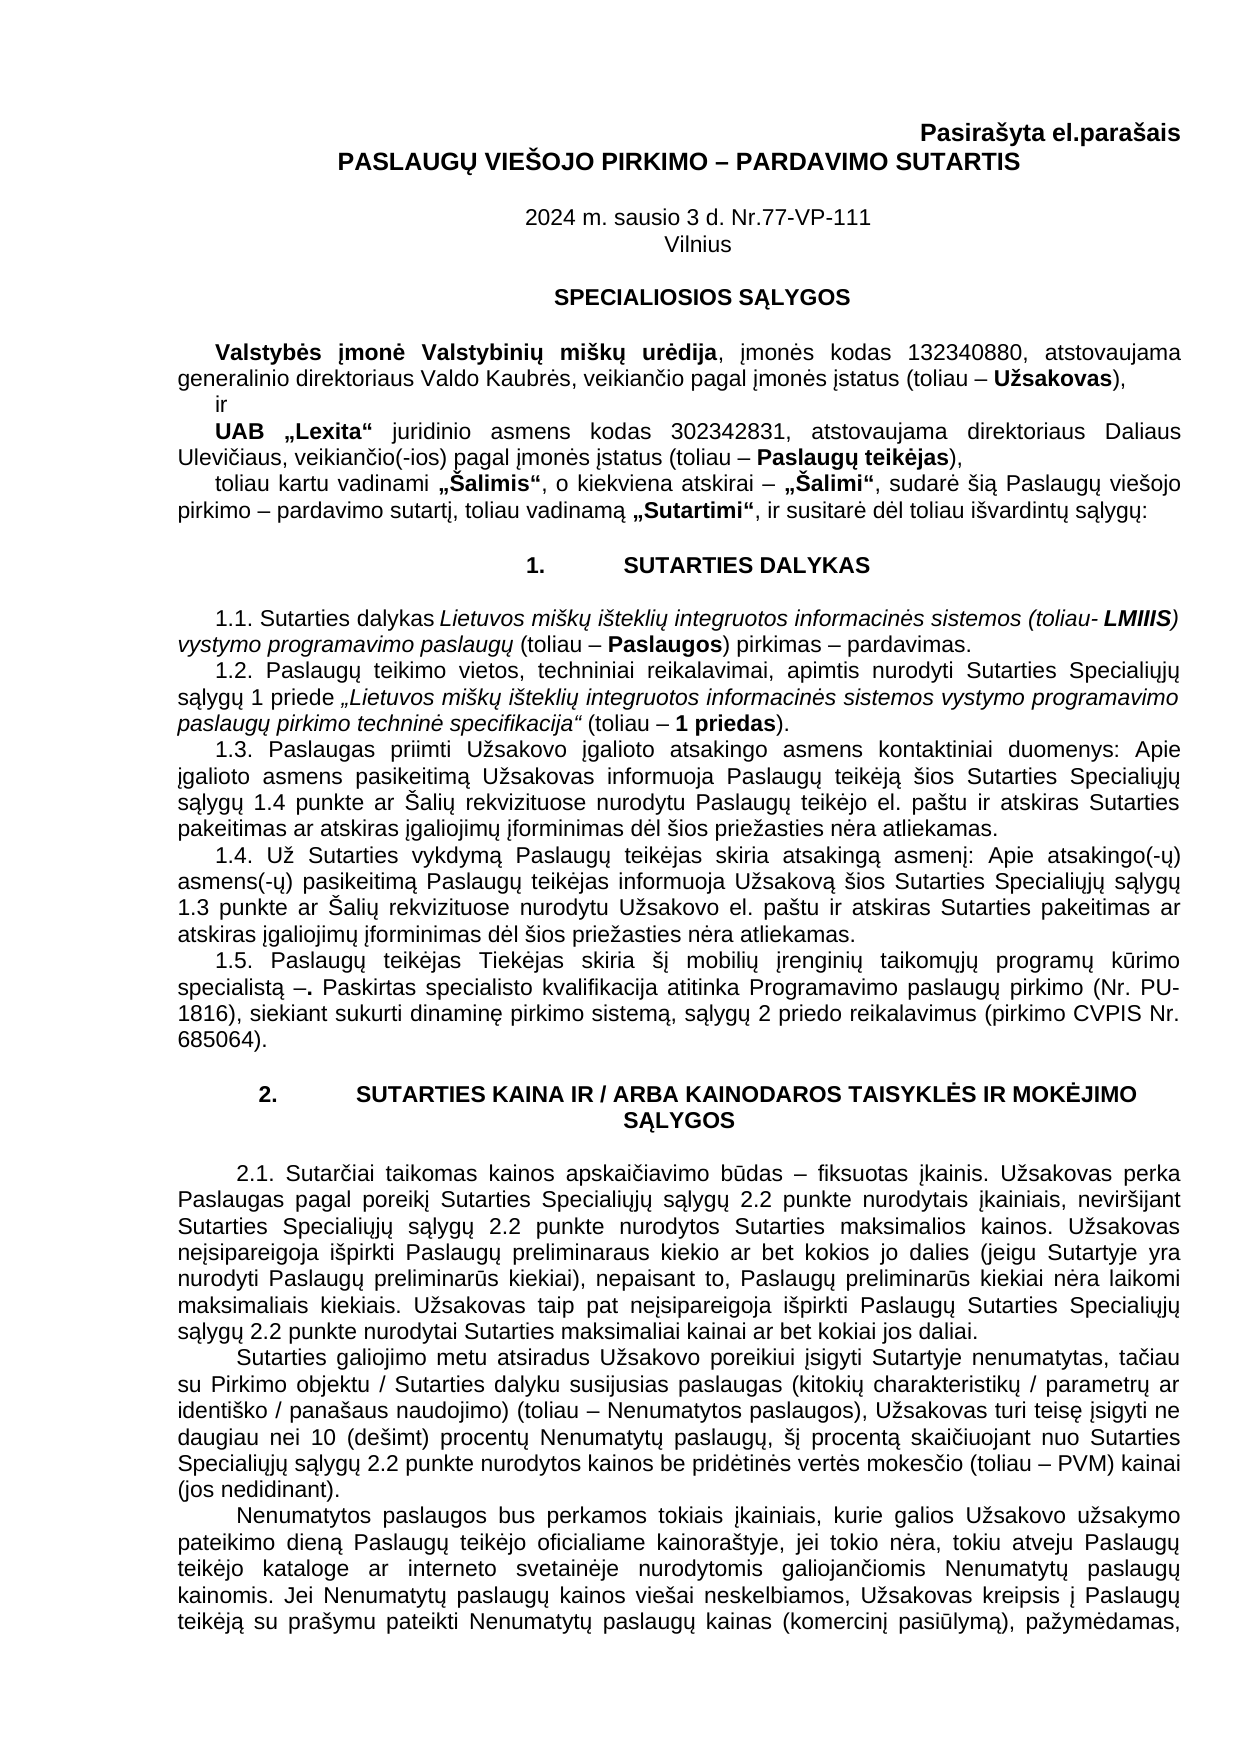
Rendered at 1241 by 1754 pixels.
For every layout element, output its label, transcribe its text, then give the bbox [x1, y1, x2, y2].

list SUTARTIES DALYKAS [177, 552, 1181, 578]
text 1.4. Už Sutarties vykdymą Paslaugų teikėjas skiria atsakingą asmenį: Apie atsakingo(-ų) asmens(-ų) pasikeitimą Paslaugų teikėjas informuoja Užsakovą šios Sutarties Specialiųjų sąlygų 1.3 punkte ar Šalių rekvizituose nurodytu Užsakovo el. paštu ir atskiras Sutarties pakeitimas ar atskiras įgaliojimų įforminimas dėl šios priežasties nėra atliekamas. [177, 842, 1181, 947]
text toliau kartu vadinami „Šalimis“, o kiekviena atskirai – „Šalimi“, sudarė šią Paslaugų viešojo pirkimo – pardavimo sutartį, toliau vadinamą „Sutartimi“, ir susitarė dėl toliau išvardintų sąlygų: [177, 470, 1181, 523]
text Pasirašyta el.parašais [177, 118, 1181, 147]
text 1.2. Paslaugų teikimo vietos, techniniai reikalavimai, apimtis nurodyti Sutarties Specialiųjų sąlygų 1 priede „Lietuvos miškų išteklių integruotos informacinės sistemos vystymo programavimo paslaugų pirkimo techninė specifikacija“ (toliau – 1 priedas). [177, 657, 1181, 736]
text UAB „Lexita“ juridinio asmens kodas 302342831, atstovaujama direktoriaus Daliaus Ulevičiaus, veikiančio(-ios) pagal įmonės įstatus (toliau – Paslaugų teikėjas), [177, 418, 1181, 470]
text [177, 1502, 1181, 1634]
text SPECIALIOSIOS SĄLYGOS [177, 283, 1190, 310]
text 1.1. Sutarties dalykas Lietuvos miškų išteklių integruotos informacinės sistemos (toliau- LMIIIS) vystymo programavimo paslaugų (toliau – Paslaugos) pirkimas – pardavimas. [177, 604, 1181, 657]
text 2024 m. sausio 3 d. Nr.77-VP-111 [177, 204, 1181, 231]
text 2.1. Sutarčiai taikomas kainos apskaičiavimo būdas – fiksuotas įkainis. Užsakovas perka Paslaugas pagal poreikį Sutarties Specialiųjų sąlygų 2.2 punkte nurodytais įkainiais, neviršijant Sutarties Specialiųjų sąlygų 2.2 punkte nurodytos Sutarties maksimalios kainos. Užsakovas neįsipareigoja išpirkti Paslaugų preliminaraus kiekio ar bet kokios jo dalies (jeigu Sutartyje yra nurodyti Paslaugų preliminarūs kiekiai), nepaisant to, Paslaugų preliminarūs kiekiai nėra laikomi maksimaliais kiekiais. Užsakovas taip pat neįsipareigoja išpirkti Paslaugų Sutarties Specialiųjų sąlygų 2.2 punkte nurodytai Sutarties maksimaliai kainai ar bet kokiai jos daliai. [177, 1160, 1181, 1344]
list SUTARTIES KAINA IR / ARBA KAINODAROS TAISYKLĖS IR MOKĖJIMO SĄLYGOS [177, 1081, 1181, 1133]
text 1.3. Paslaugas priimti Užsakovo įgalioto atsakingo asmens kontaktiniai duomenys: Apie įgalioto asmens pasikeitimą Užsakovas informuoja Paslaugų teikėją šios Sutarties Specialiųjų sąlygų 1.4 punkte ar Šalių rekvizituose nurodytu Paslaugų teikėjo el. paštu ir atskiras Sutarties pakeitimas ar atskiras įgaliojimų įforminimas dėl šios priežasties nėra atliekamas. [177, 736, 1181, 842]
text Vilnius [177, 231, 1181, 257]
text ir [177, 391, 1181, 418]
text 1.5. Paslaugų teikėjas Tiekėjas skiria šį mobilių įrenginių taikomųjų programų kūrimo specialistą –. Paskirtas specialisto kvalifikacija atitinka Programavimo paslaugų pirkimo (Nr. PU-1816), siekiant sukurti dinaminę pirkimo sistemą, sąlygų 2 priedo reikalavimus (pirkimo CVPIS Nr. 685064). [177, 947, 1181, 1053]
text Valstybės įmonė Valstybinių miškų urėdija, įmonės kodas 132340880, atstovaujama generalinio direktoriaus Valdo Kaubrės, veikiančio pagal įmonės įstatus (toliau – Užsakovas), [177, 338, 1181, 391]
text Sutarties galiojimo metu atsiradus Užsakovo poreikiui įsigyti Sutartyje nenumatytas, tačiau su Pirkimo objektu / Sutarties dalyku susijusias paslaugas (kitokių charakteristikų / parametrų ar identiško / panašaus naudojimo) (toliau – Nenumatytos paslaugos), Užsakovas turi teisę įsigyti ne daugiau nei 10 (dešimt) procentų Nenumatytų paslaugų, šį procentą skaičiuojant nuo Sutarties Specialiųjų sąlygų 2.2 punkte nurodytos kainos be pridėtinės vertės mokesčio (toliau – PVM) kainai (jos nedidinant). [177, 1344, 1181, 1502]
text PASLAUGŲ VIEŠOJO PIRKIMO – PARDAVIMO SUTARTIS [177, 147, 1181, 176]
